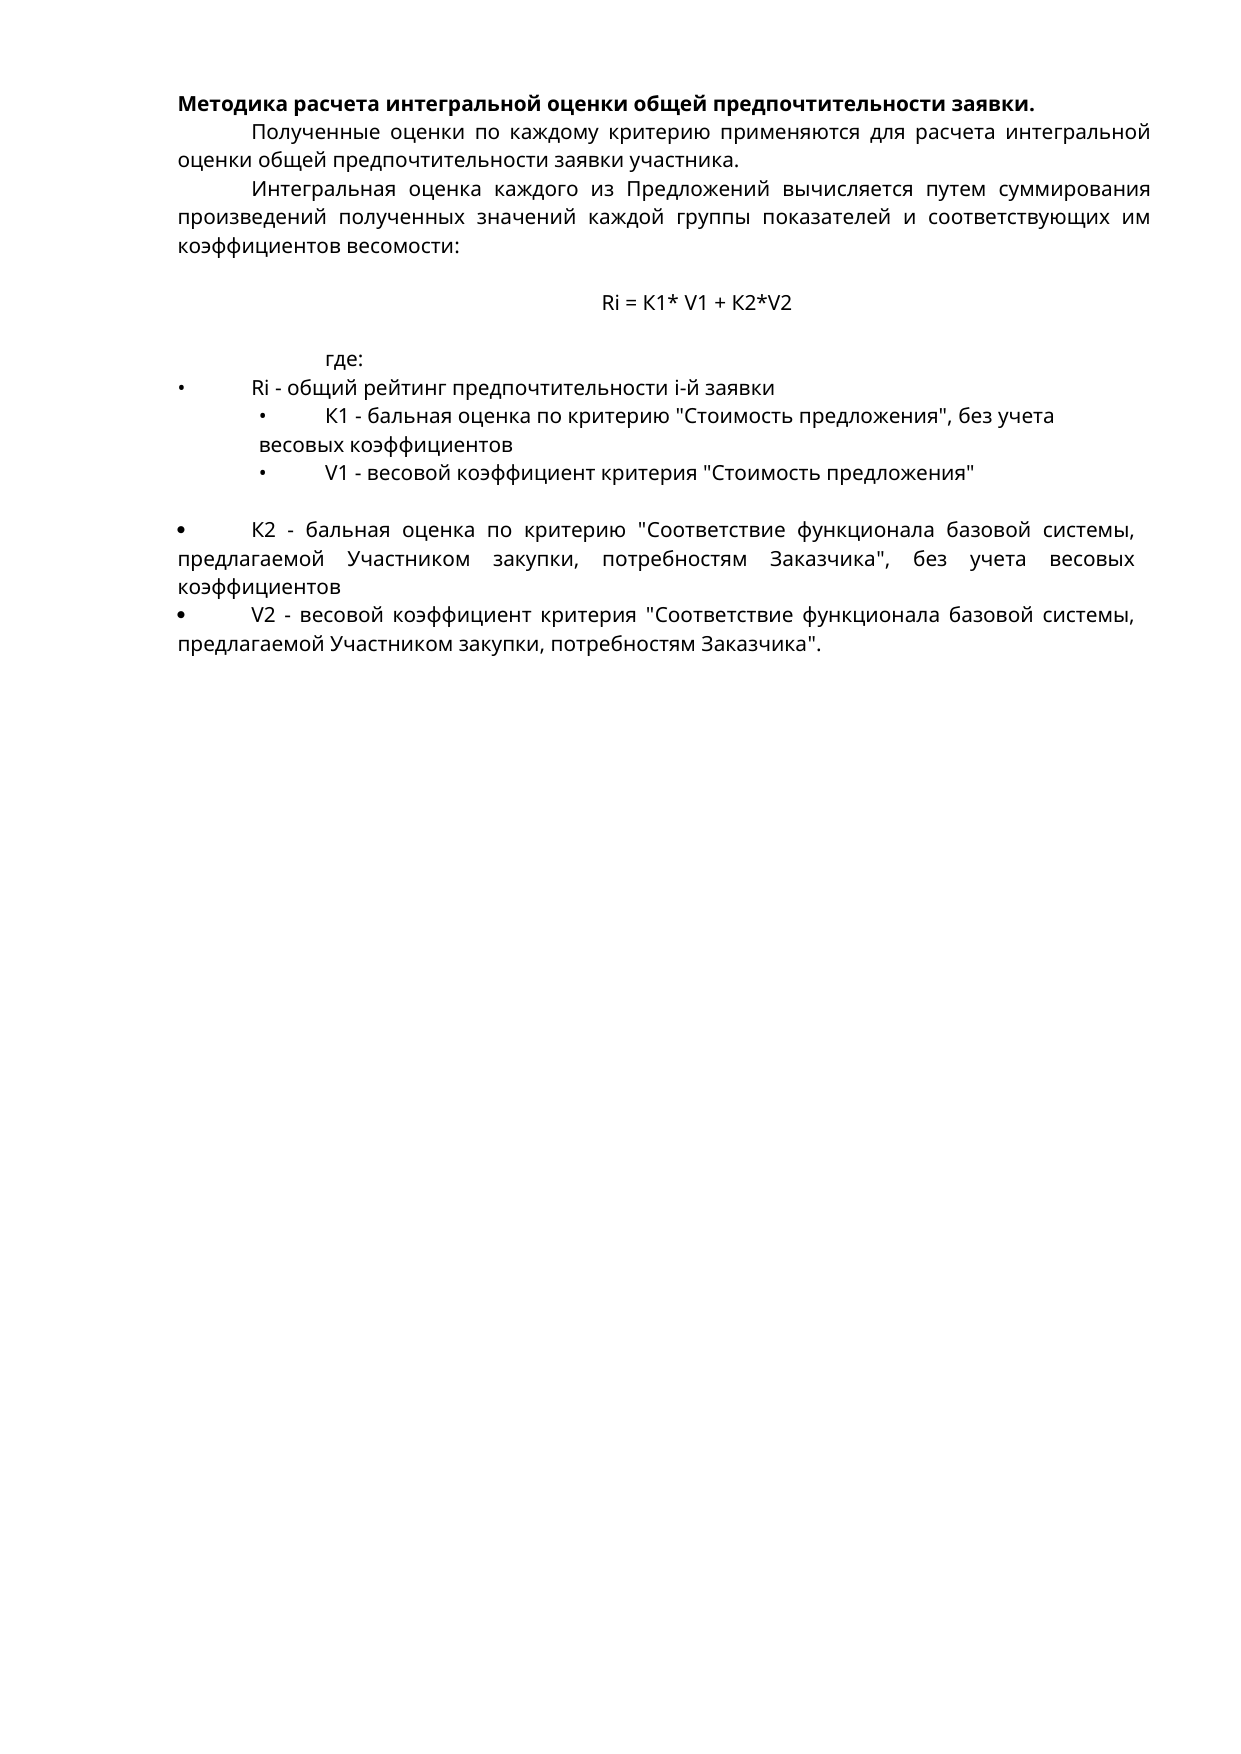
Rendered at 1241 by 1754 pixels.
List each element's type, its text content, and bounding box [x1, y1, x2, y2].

text • К1 - бальная оценка по критерию "Стоимость предложения", без учета весовых коэффициентов [258, 401, 1135, 458]
text Полученные оценки по каждому критерию применяются для расчета интегральной оценки общей предпочтительности заявки участника. [177, 117, 1152, 174]
text Интегральная оценка каждого из Предложений вычисляется путем суммирования произведений полученных значений каждой группы показателей и соответствующих им коэффициентов весомости: [177, 174, 1152, 259]
text Ri = К1* V1 + К2*V2 [258, 288, 1135, 316]
text • Ri - общий рейтинг предпочтительности i-й заявки [177, 373, 1135, 401]
list К2 - бальная оценка по критерию "Соответствие функционала базовой системы, предлагаемой Участником закупки, потребностям Заказчика", без учета весовых коэффициентов [177, 515, 1135, 601]
list V2 - весовой коэффициент критерия "Соответствие функционала базовой системы, предлагаемой Участником закупки, потребностям Заказчика". [177, 601, 1135, 657]
text • V1 - весовой коэффициент критерия "Стоимость предложения" [258, 458, 1135, 487]
text Методика расчета интегральной оценки общей предпочтительности заявки. [177, 89, 1152, 117]
text где: [258, 344, 1135, 373]
